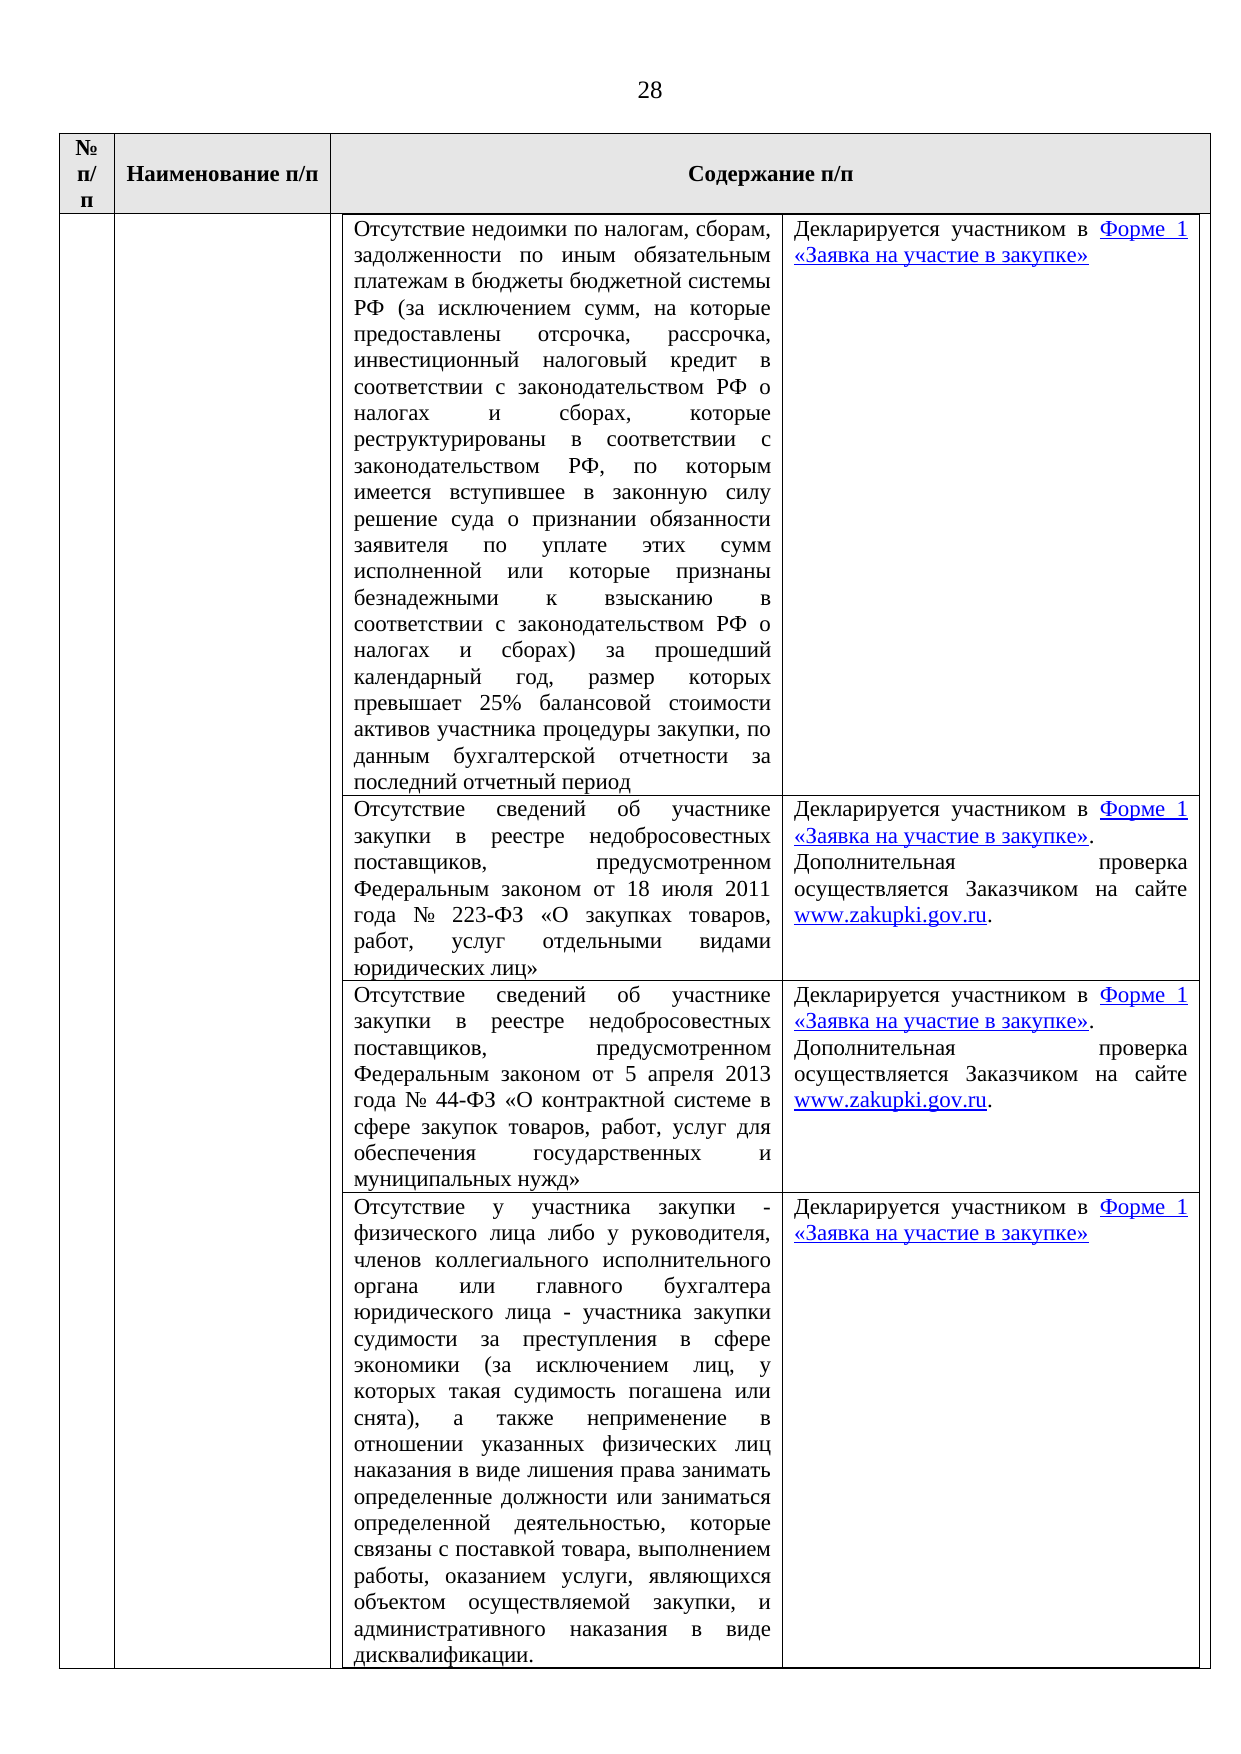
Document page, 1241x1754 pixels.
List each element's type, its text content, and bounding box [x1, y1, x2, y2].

table_header Содержание п/п [331, 134, 1210, 213]
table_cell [115, 214, 330, 1668]
table_cell Лот № 1 Общие требования: Дополнительные требования: Специальные требования: [343, 981, 782, 1192]
table_cell Лот № 1 Общие требования: Дополнительные требования: Специальные требования: [343, 215, 782, 795]
table_cell Лот № 1 Общие требования: Дополнительные требования: Специальные требования: [343, 796, 782, 980]
table_header № п/п [60, 134, 114, 213]
table_cell Лот № 1 Общие требования: Дополнительные требования: Специальные требования: [783, 981, 1199, 1192]
table_header Наименование п/п [115, 134, 330, 213]
table_cell Лот № 1 Общие требования: Дополнительные требования: Специальные требования: [783, 1193, 1199, 1667]
table_cell Лот № 1 Общие требования: Дополнительные требования: Специальные требования: [783, 215, 1199, 795]
table_cell [60, 214, 114, 1668]
table_cell Лот № 1 Общие требования: Дополнительные требования: Специальные требования: [343, 1193, 782, 1667]
table_cell Лот № 1 Общие требования: Дополнительные требования: Специальные требования: [783, 796, 1199, 980]
